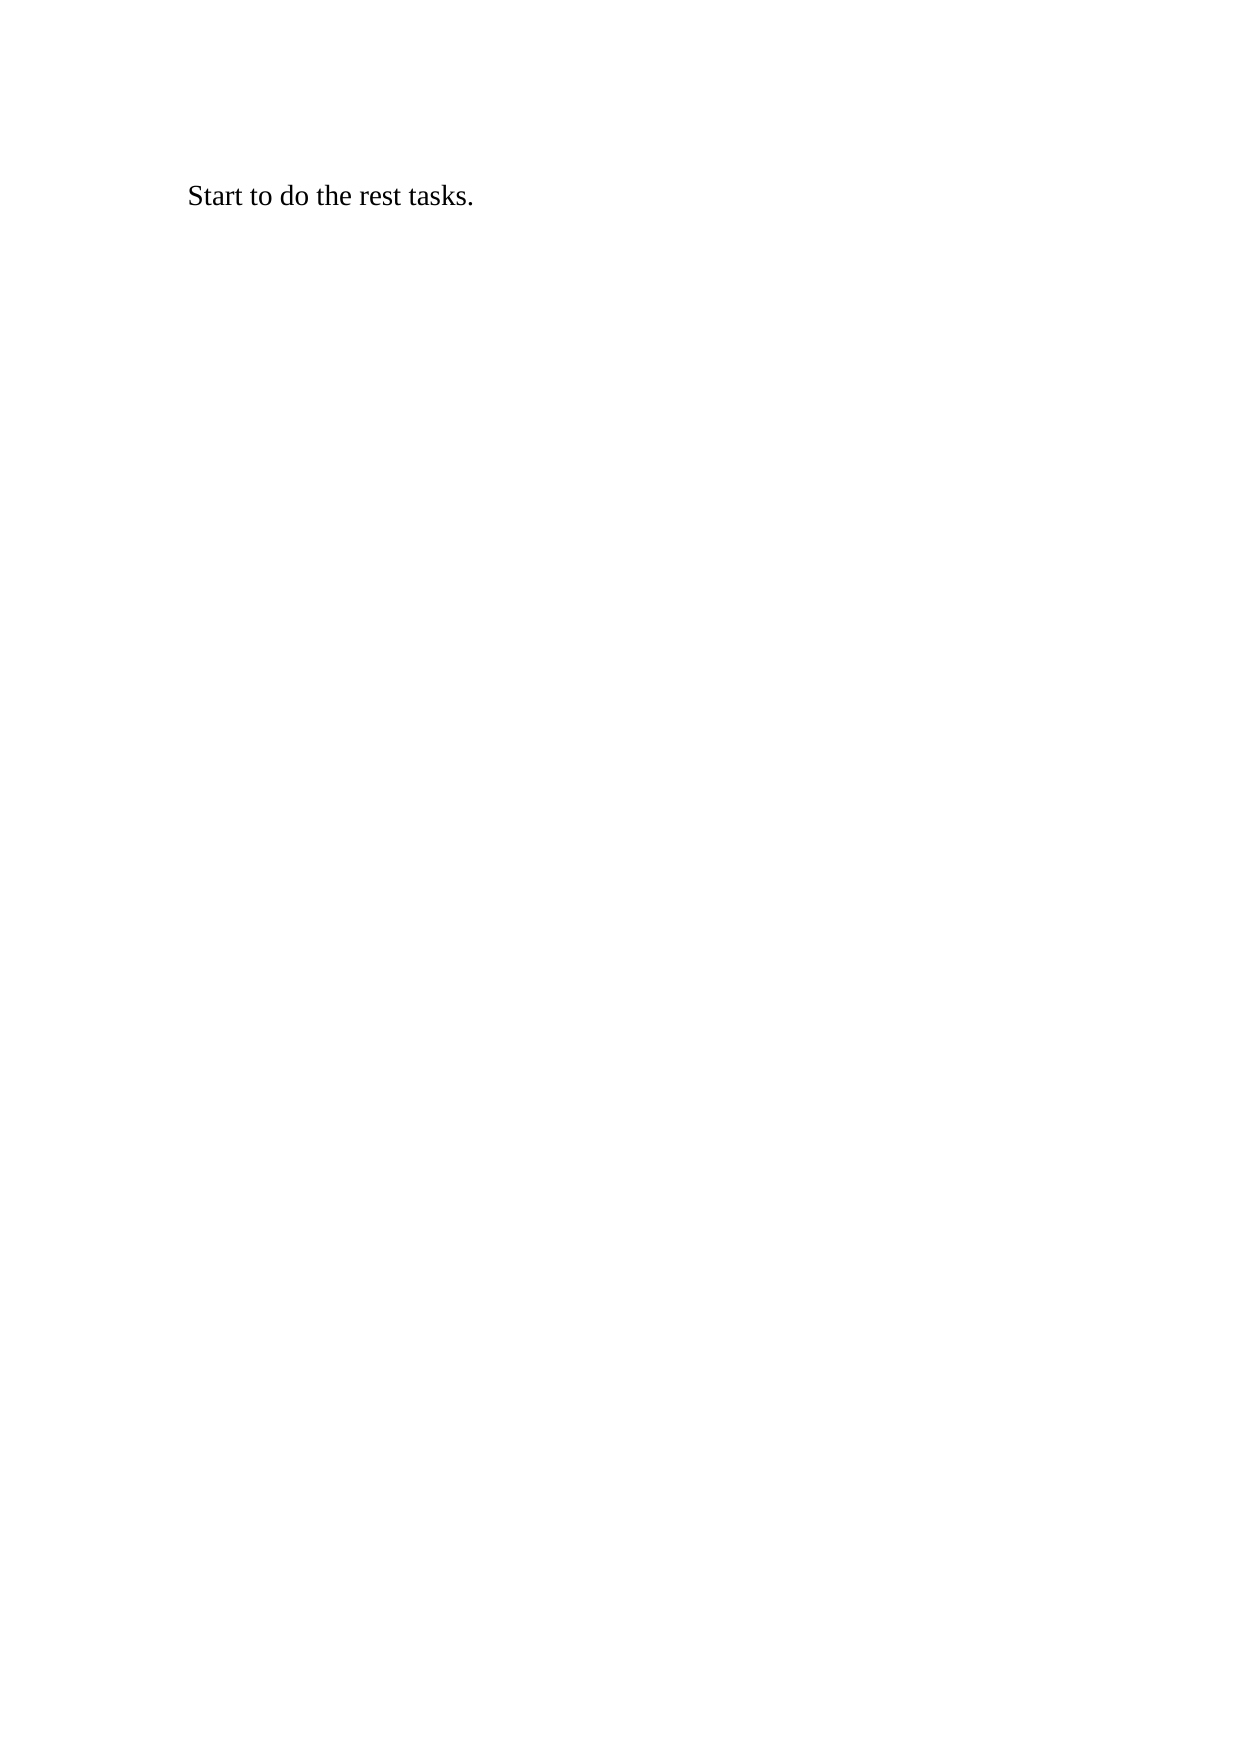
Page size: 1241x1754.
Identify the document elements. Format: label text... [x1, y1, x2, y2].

text Start to do the rest tasks. [187, 162, 1053, 227]
